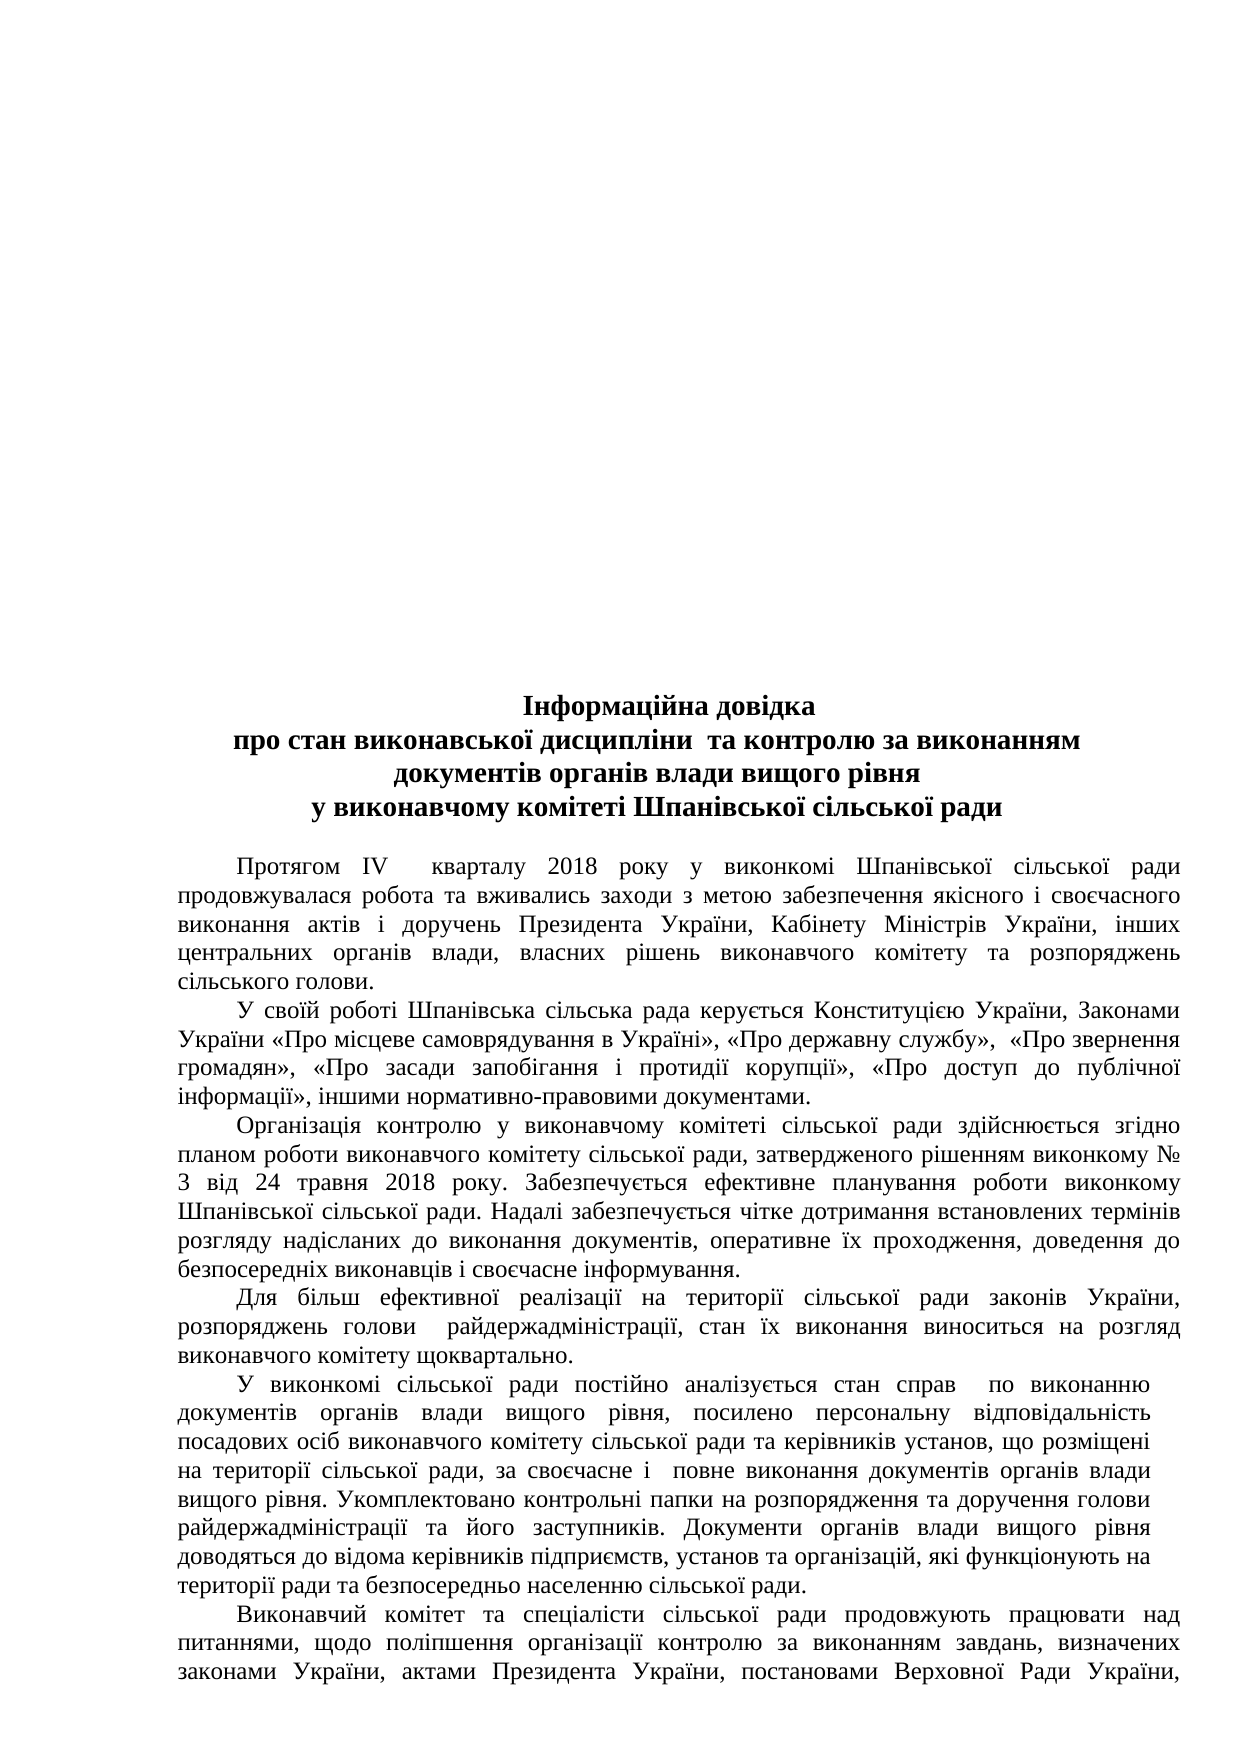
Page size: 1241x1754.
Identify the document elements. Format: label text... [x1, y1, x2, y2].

text про стан виконавської дисципліни та контролю за виконанням документів органів влади вищого рівня [177, 722, 1137, 789]
text Організація контролю у виконавчому комітеті сільської ради здійснюється згідно планом роботи виконавчого комітету сільської ради, затвердженого рішенням виконкому № 3 від 24 травня 2018 року. Забезпечується ефективне планування роботи виконкому Шпанівської сільської ради. Надалі забезпечується чітке дотримання встановлених термінів розгляду надісланих до виконання документів, оперативне їх проходження, доведення до безпосередніх виконавців і своєчасне інформування. [177, 1110, 1181, 1282]
text у виконавчому комітеті Шпанівської сільської ради [177, 789, 1137, 822]
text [177, 1599, 1181, 1685]
text Для більш ефективної реалізації на території сільської ради законів України, розпоряджень голови райдержадміністрації, стан їх виконання виноситься на розгляд виконавчого комітету щоквартально. [177, 1282, 1181, 1369]
text У виконкомі сільської ради постійно аналізується стан справ по виконанню документів органів влади вищого рівня, посилено персональну відповідальність посадових осіб виконавчого комітету сільської ради та керівників установ, що розміщені на території сільської ради, за своєчасне і повне виконання документів органів влади вищого рівня. Укомплектовано контрольні папки на розпорядження та доручення голови райдержадміністрації та його заступників. Документи органів влади вищого рівня доводяться до відома керівників підприємств, установ та організацій, які функціонують на території ради та безпосередньо населенню сільської ради. [177, 1369, 1152, 1599]
text Інформаційна довідка [201, 688, 1137, 722]
text Протягом ІV кварталу 2018 року у виконкомі Шпанівської сільської ради продовжувалася робота та вживались заходи з метою забезпечення якісного і своєчасного виконання актів і доручень Президента України, Кабінету Міністрів України, інших центральних органів влади, власних рішень виконавчого комітету та розпоряджень сільського голови. [177, 851, 1181, 995]
text У своїй роботі Шпанівська сільська рада керується Конституцією України, Законами України «Про місцеве самоврядування в Україні», «Про державну службу», «Про звернення громадян», «Про засади запобігання і протидії корупції», «Про доступ до публічної інформації», іншими нормативно-правовими документами. [177, 995, 1181, 1110]
